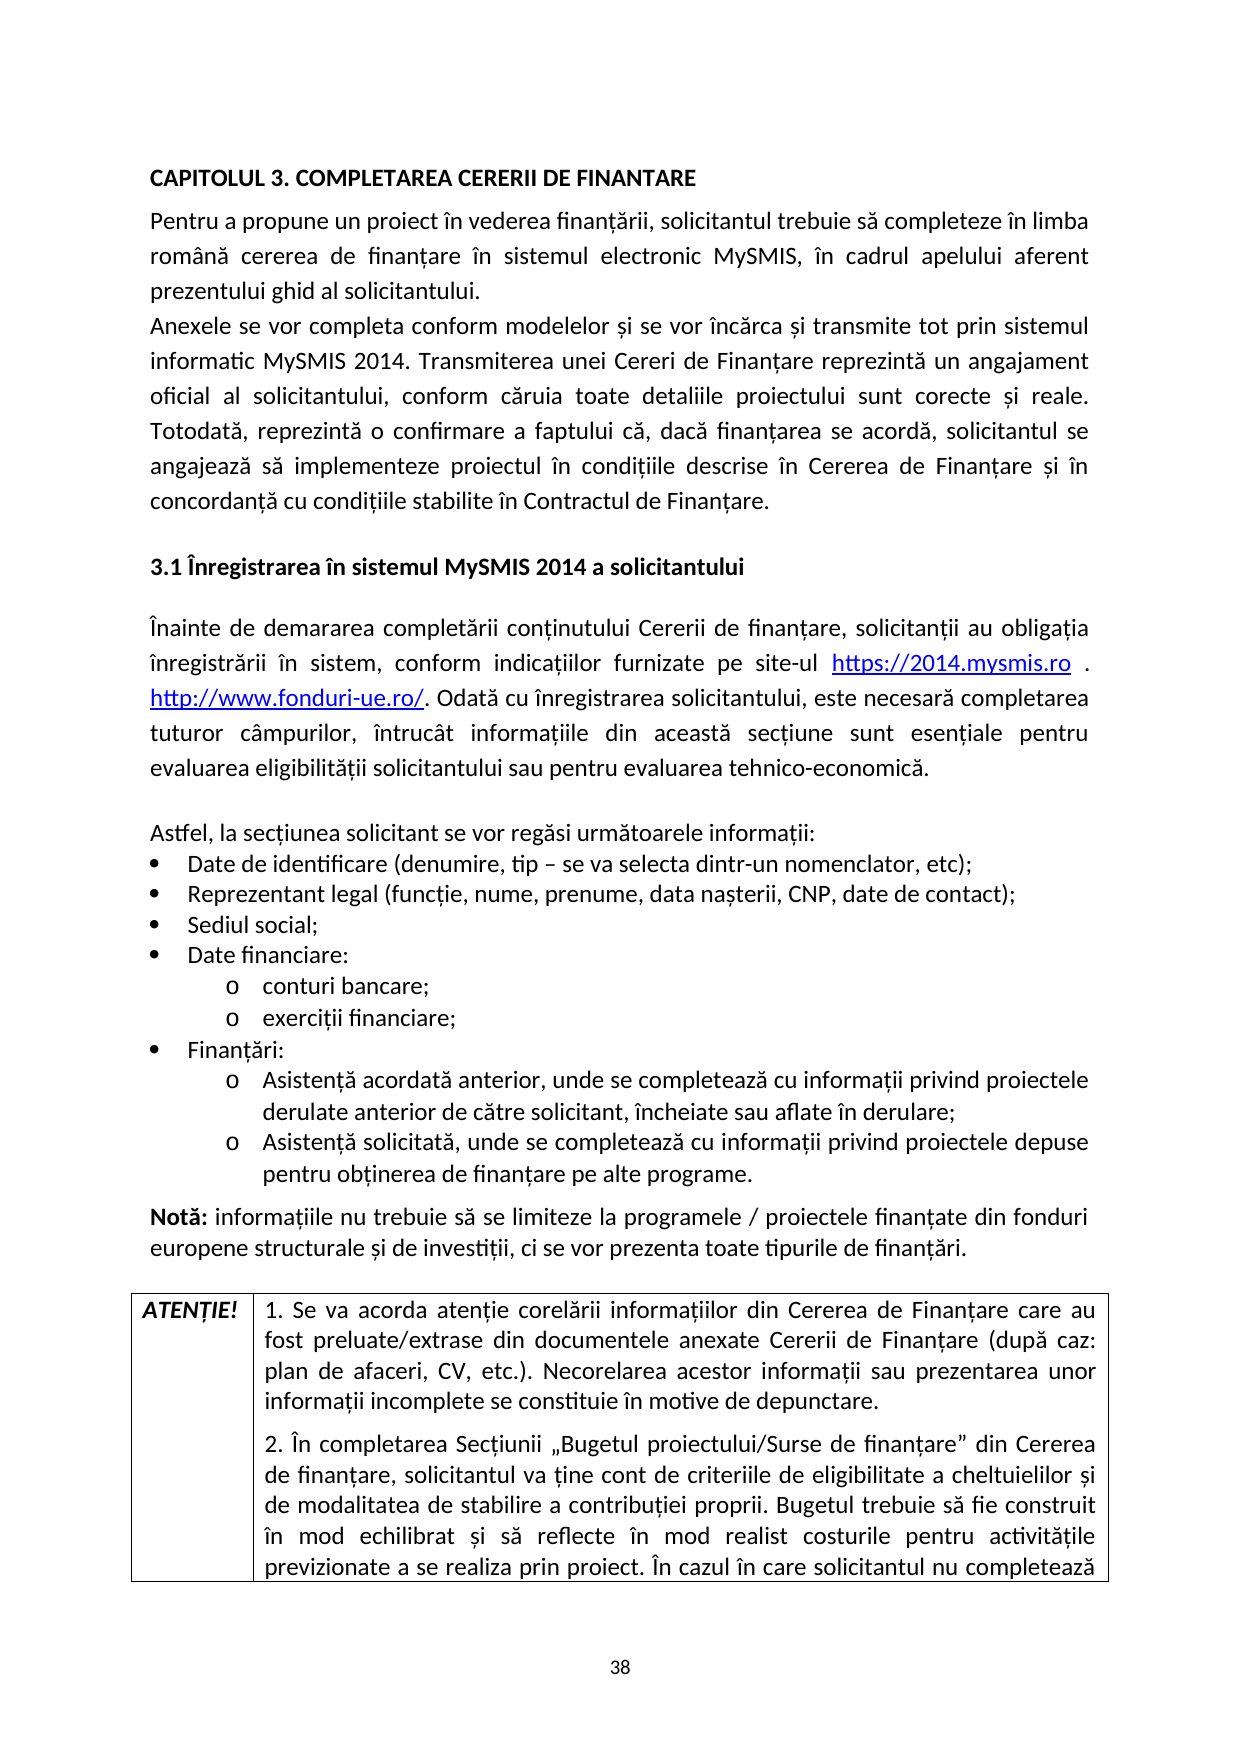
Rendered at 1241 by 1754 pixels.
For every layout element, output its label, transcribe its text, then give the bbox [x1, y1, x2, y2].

list exerciții financiare; [225, 1002, 1090, 1034]
text CAPITOLUL 3. COMPLETAREA CERERII DE FINANTARE [150, 162, 1090, 193]
list Notă: informațiile nu trebuie să se limiteze la programele / proiectele finanțate din fonduri europene structurale și de investiții, ci se vor prezenta toate tipurile de finanțări. [150, 1201, 1090, 1262]
text Înainte de demararea completării conținutului Cererii de finanțare, solicitanții au obligația înregistrării în sistem, conform indicațiilor furnizate pe site-ul https://2014.mysmis.ro . http://www.fonduri-ue.ro/. Odată cu înregistrarea solicitantului, este necesară completarea tuturor câmpurilor, întrucât informațiile din această secțiune sunt esențiale pentru evaluarea eligibilității solicitantului sau pentru evaluarea tehnico-economică. [150, 612, 1090, 783]
list Date financiare: [150, 940, 1090, 970]
table_header ATENȚIE! [132, 1294, 253, 1581]
list Asistență acordată anterior, unde se completează cu informații privind proiectele derulate anterior de către solicitant, încheiate sau aflate în derulare; [225, 1064, 1090, 1127]
list Reprezentant legal (funcție, nume, prenume, data nașterii, CNP, date de contact); [150, 879, 1090, 909]
list Date de identificare (denumire, tip – se va selecta dintr-un nomenclator, etc); [150, 848, 1090, 879]
list Asistență solicitată, unde se completează cu informații privind proiectele depuse pentru obținerea de finanțare pe alte programe. [225, 1127, 1090, 1189]
list Finanțări: [150, 1034, 1090, 1064]
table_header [254, 1294, 1108, 1581]
text Pentru a propune un proiect în vederea finanțării, solicitantul trebuie să completeze în limba română cererea de finanțare în sistemul electronic MySMIS, în cadrul apelului aferent prezentului ghid al solicitantului. [150, 206, 1090, 306]
list Sediul social; [150, 909, 1090, 940]
text Anexele se vor completa conform modelelor și se vor încărca și transmite tot prin sistemul informatic MySMIS 2014. Transmiterea unei Cereri de Finanțare reprezintă un angajament oficial al solicitantului, conform căruia toate detaliile proiectului sunt corecte și reale. Totodată, reprezintă o confirmare a faptului că, dacă finanțarea se acordă, solicitantul se angajează să implementeze proiectul în condițiile descrise în Cererea de Finanțare și în concordanță cu condițiile stabilite în Contractul de Finanțare. [150, 311, 1090, 516]
text Astfel, la secțiunea solicitant se vor regăsi următoarele informații: [150, 818, 1090, 848]
list conturi bancare; [225, 970, 1090, 1002]
text 3.1 Înregistrarea în sistemul MySMIS 2014 a solicitantului [150, 551, 1090, 582]
